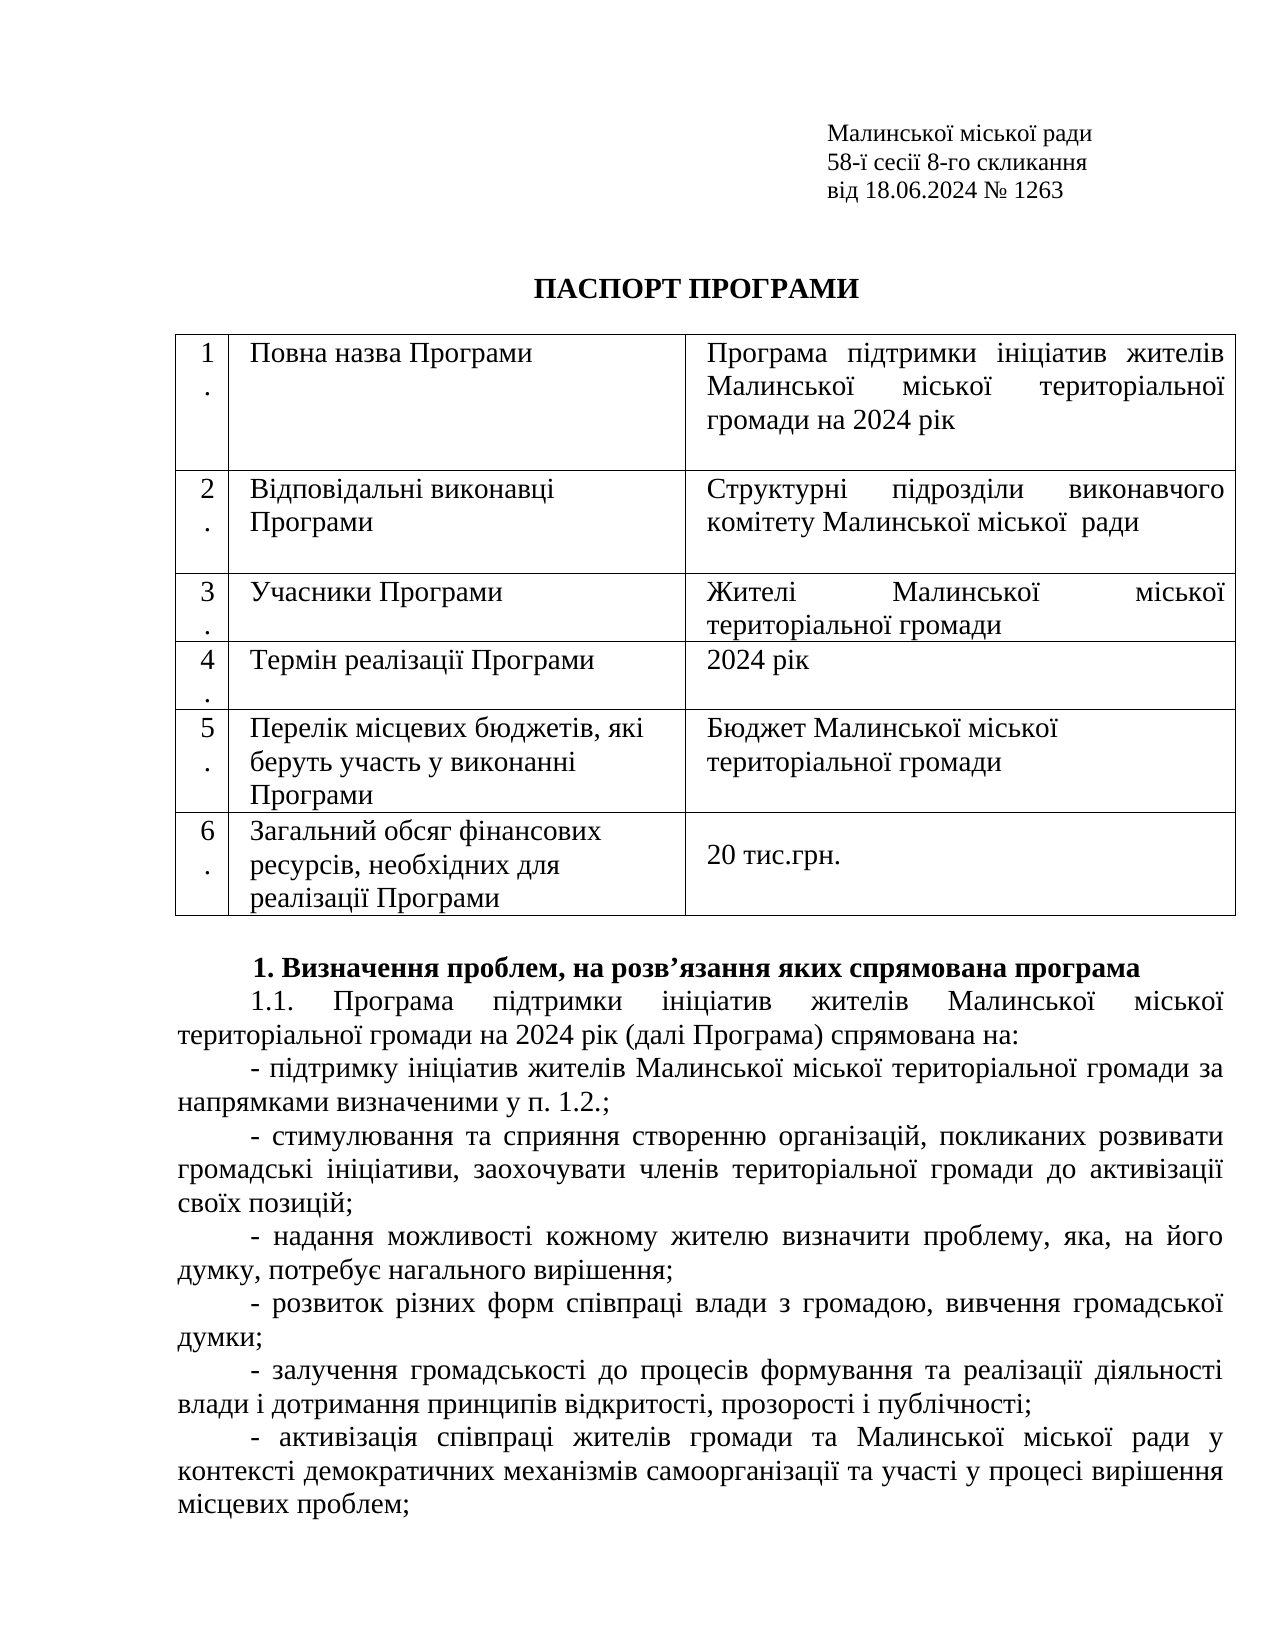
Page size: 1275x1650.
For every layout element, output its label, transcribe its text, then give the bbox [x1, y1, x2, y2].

table_cell 2024 рік [686, 642, 1235, 709]
table_cell 4. [176, 642, 228, 709]
table_cell 5. [176, 710, 228, 812]
table_cell Бюджет Малинської міської територіальної громади [686, 710, 1235, 812]
text - залучення громадськості до процесів формування та реалізації діяльності влади і дотримання принципів відкритості, прозорості і публічності; [177, 1352, 1224, 1419]
text - підтримку ініціатив жителів Малинської міської територіальної громади за напрямками визначеними у п. 1.2.; [177, 1051, 1224, 1118]
table_cell Жителі Малинської міської територіальної громади [686, 574, 1235, 641]
text Малинської міської ради [177, 118, 1216, 147]
text 58-ї сесії 8-го скликання [177, 147, 1216, 176]
text - розвиток різних форм співпраці влади з громадою, вивчення громадської думки; [177, 1285, 1224, 1352]
table_cell 6. [176, 813, 228, 915]
table_cell Структурні підрозділи виконавчого комітету Малинської міської ради [686, 471, 1235, 573]
table_header 1. [176, 335, 228, 470]
text - стимулювання та сприяння створенню організацій, покликаних розвивати громадські ініціативи, заохочувати членів територіальної громади до активізації своїх позицій; [177, 1118, 1224, 1218]
table_cell Відповідальні виконавці Програми [229, 471, 685, 573]
text від 18.06.2024 № 1263 [177, 176, 1216, 204]
table_cell Термін реалізації Програми [229, 642, 685, 709]
table_cell 2. [176, 471, 228, 573]
table_header Повна назва Програми [229, 335, 685, 470]
text - надання можливості кожному жителю визначити проблему, яка, на його думку, потребує нагального вирішення; [177, 1218, 1224, 1285]
table_cell Загальний обсяг фінансових ресурсів, необхідних для реалізації Програми [229, 813, 685, 915]
table_cell Учасники Програми [229, 574, 685, 641]
table_cell Перелік місцевих бюджетів, які беруть участь у виконанні Програми [229, 710, 685, 812]
text 1. Визначення проблем, на розв’язання яких спрямована програма [177, 950, 1216, 983]
text 1.1. Програма підтримки ініціатив жителів Малинської міської територіальної громади на 2024 рік (далі Програма) спрямована на: [177, 983, 1224, 1051]
table_header Програма підтримки ініціатив жителів Малинської міської територіальної громади на 2024 рік [686, 335, 1235, 470]
table_cell 3. [176, 574, 228, 641]
text ПАСПОРТ ПРОГРАМИ [177, 271, 1216, 305]
text - активізація співпраці жителів громади та Малинської міської ради у контексті демократичних механізмів самоорганізації та участі у процесі вирішення місцевих проблем; [177, 1419, 1224, 1520]
table_cell 20 тис.грн. [686, 813, 1235, 915]
